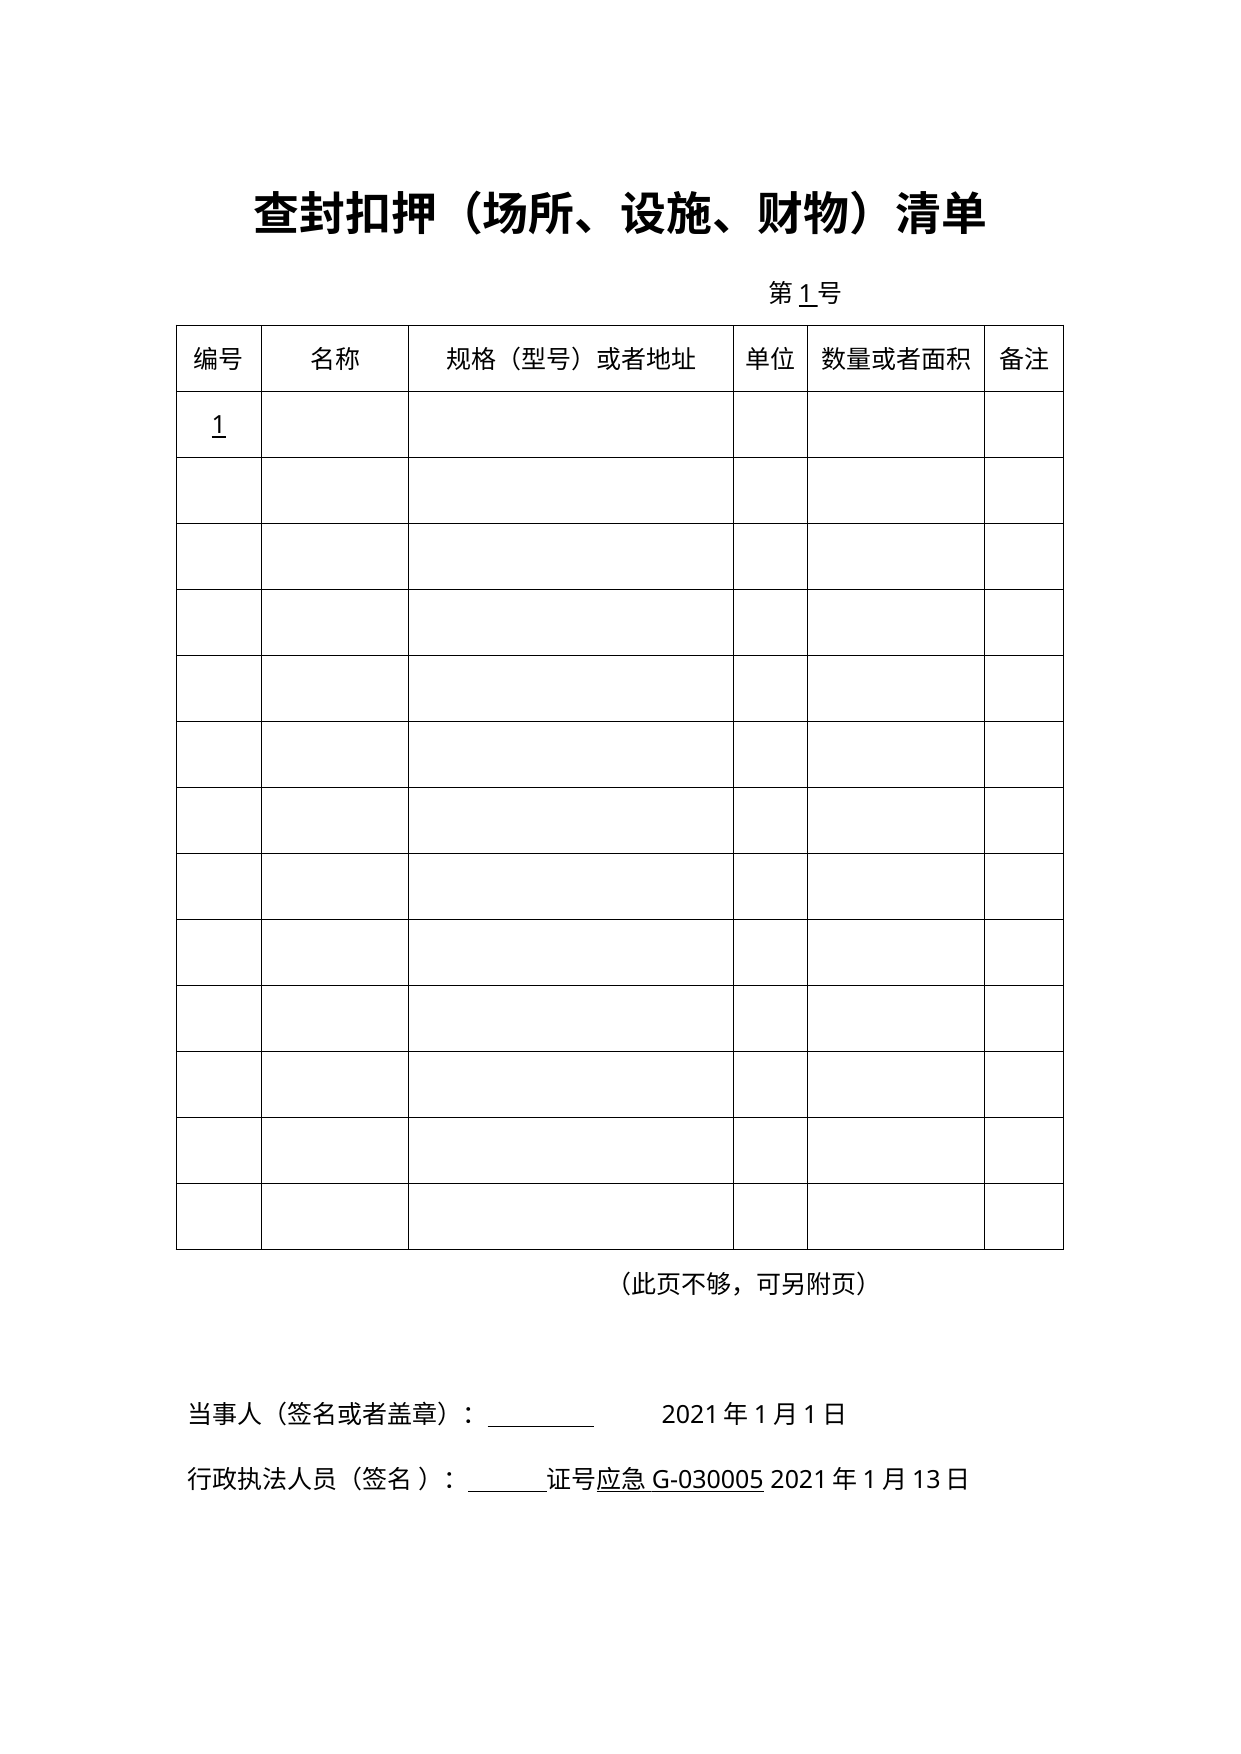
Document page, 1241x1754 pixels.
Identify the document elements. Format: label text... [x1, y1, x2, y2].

table_cell [409, 392, 733, 457]
table_cell [985, 722, 1063, 787]
table_cell [409, 1184, 733, 1249]
table_cell [808, 656, 984, 721]
table_cell [985, 590, 1063, 655]
table_header 编号 [177, 326, 261, 391]
table_cell [177, 1184, 261, 1249]
table_cell [177, 590, 261, 655]
table_cell [262, 392, 408, 457]
table_cell [808, 788, 984, 853]
table_cell [262, 590, 408, 655]
table_cell [734, 656, 807, 721]
table_cell [985, 1184, 1063, 1249]
table_cell [808, 986, 984, 1051]
table_cell [985, 920, 1063, 985]
table_cell [985, 458, 1063, 523]
table_cell [734, 722, 807, 787]
table_cell [177, 1118, 261, 1183]
table_cell [262, 722, 408, 787]
table_cell [734, 854, 807, 919]
table_cell [985, 1118, 1063, 1183]
table_cell [409, 722, 733, 787]
table_cell [985, 986, 1063, 1051]
table_cell [177, 788, 261, 853]
table_cell [734, 1118, 807, 1183]
table_cell [262, 788, 408, 853]
text 第1号 [187, 259, 1053, 324]
text 行政执法人员（签名 ）： 证号应急G-030005 2021年1月13日 [187, 1445, 1053, 1510]
table_cell [985, 854, 1063, 919]
table_cell [985, 392, 1063, 457]
table_cell [177, 1052, 261, 1117]
table_cell [177, 920, 261, 985]
table_cell [734, 986, 807, 1051]
table_cell [177, 722, 261, 787]
table_cell [409, 1118, 733, 1183]
table_cell [808, 854, 984, 919]
table_cell [262, 1118, 408, 1183]
table_cell [262, 1184, 408, 1249]
table_cell [808, 524, 984, 589]
table_header 数量或者面积 [808, 326, 984, 391]
table_cell [409, 854, 733, 919]
table_cell [409, 656, 733, 721]
table_cell [262, 986, 408, 1051]
table_cell [409, 524, 733, 589]
table_cell [985, 788, 1063, 853]
table_header 备注 [985, 326, 1063, 391]
table_cell [808, 1118, 984, 1183]
table_cell [808, 1052, 984, 1117]
table_cell [262, 854, 408, 919]
table_cell [409, 986, 733, 1051]
table_cell 1 [177, 392, 261, 457]
text 当事人（签名或者盖章）： 2021年1月1日 [187, 1380, 1053, 1445]
table_cell [808, 392, 984, 457]
table_cell [262, 656, 408, 721]
table_cell [808, 590, 984, 655]
table_cell [262, 458, 408, 523]
table_cell [734, 524, 807, 589]
table_header 规格（型号）或者地址 [409, 326, 733, 391]
table_cell [734, 1184, 807, 1249]
table_cell [177, 656, 261, 721]
table_cell [409, 920, 733, 985]
table_cell [177, 524, 261, 589]
table_cell [409, 458, 733, 523]
table_cell [985, 524, 1063, 589]
table_cell [262, 920, 408, 985]
table_cell [808, 458, 984, 523]
text 查封扣押（场所、设施、财物）清单 [187, 162, 1053, 259]
table_cell [985, 1052, 1063, 1117]
table_cell [409, 1052, 733, 1117]
table_cell [808, 920, 984, 985]
table_cell [177, 986, 261, 1051]
table_cell [262, 1052, 408, 1117]
table_cell [177, 458, 261, 523]
text （此页不够，可另附页） [187, 1250, 1053, 1315]
table_cell [177, 854, 261, 919]
table_header 名称 [262, 326, 408, 391]
table_cell [409, 788, 733, 853]
table_cell [985, 656, 1063, 721]
table_cell [734, 920, 807, 985]
table_cell [262, 524, 408, 589]
table_cell [734, 590, 807, 655]
table_cell [734, 458, 807, 523]
table_cell [808, 1184, 984, 1249]
table_cell [734, 788, 807, 853]
table_cell [734, 392, 807, 457]
table_header 单位 [734, 326, 807, 391]
table_cell [734, 1052, 807, 1117]
table_cell [409, 590, 733, 655]
table_cell [808, 722, 984, 787]
